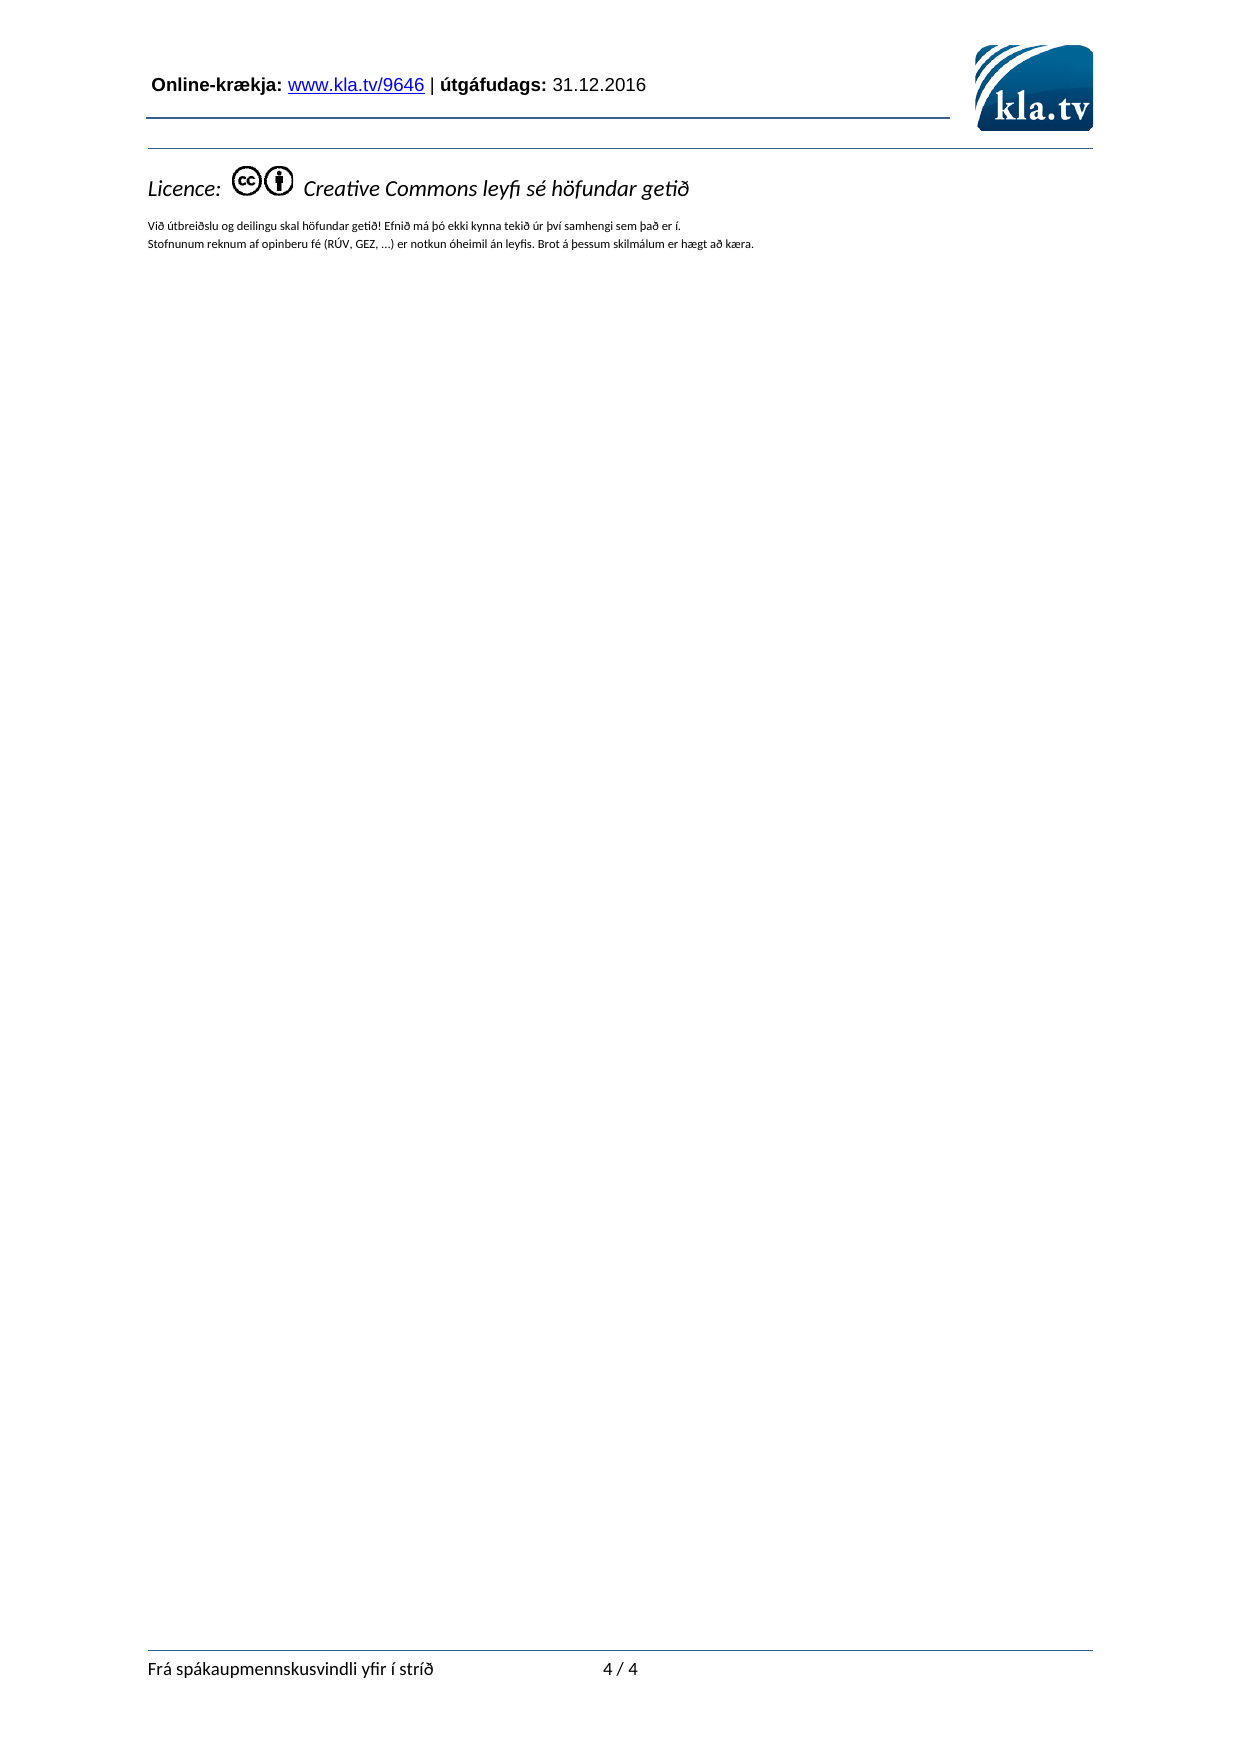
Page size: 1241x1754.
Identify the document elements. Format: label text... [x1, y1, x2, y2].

text Licence: Creative Commons leyfi sé höfundar getið [148, 149, 1093, 202]
text Við útbreiðslu og deilingu skal höfundar getið! Efnið má þó ekki kynna tekið úr því samhengi sem það er í. Stofnunum reknum af opinberu fé (RÚV, GEZ, ...) er notkun óheimil án leyfis. Brot á þessum skilmálum er hægt að kæra. [148, 218, 1093, 251]
